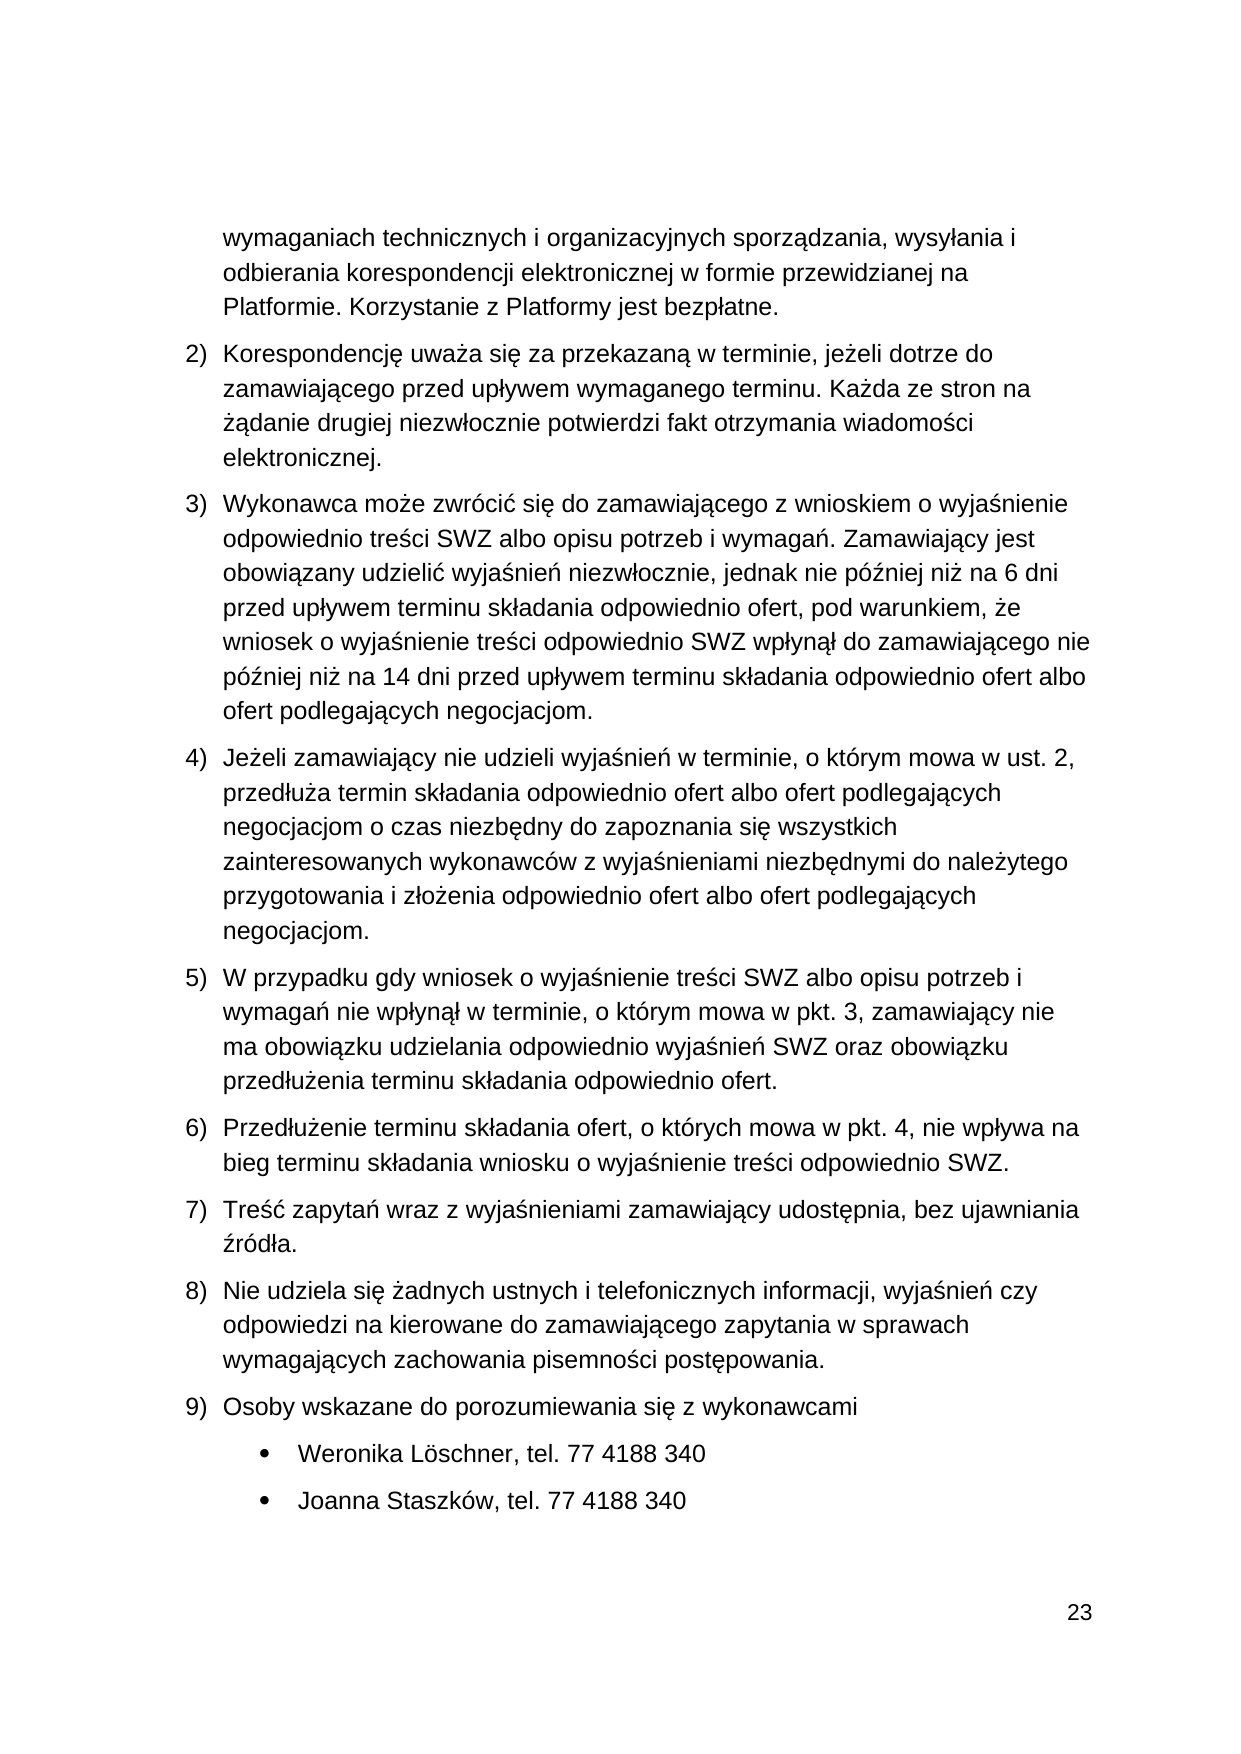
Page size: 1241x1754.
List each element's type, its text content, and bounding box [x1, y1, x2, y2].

list Weronika Löschner, tel. 77 4188 340 [260, 1439, 1092, 1468]
list Nie udziela się żadnych ustnych i telefonicznych informacji, wyjaśnień czy odpowiedzi na kierowane do zamawiającego zapytania w sprawach wymagających zachowania pisemności postępowania. [185, 1276, 1092, 1374]
list Joanna Staszków, tel. 77 4188 340 [260, 1486, 1092, 1515]
list Korespondencję uważa się za przekazaną w terminie, jeżeli dotrze do zamawiającego przed upływem wymaganego terminu. Każda ze stron na żądanie drugiej niezwłocznie potwierdzi fakt otrzymania wiadomości elektronicznej. [185, 339, 1092, 471]
list Wykonawca może zwrócić się do zamawiającego z wnioskiem o wyjaśnienie odpowiednio treści SWZ albo opisu potrzeb i wymagań. Zamawiający jest obowiązany udzielić wyjaśnień niezwłocznie, jednak nie później niż na 6 dni przed upływem terminu składania odpowiednio ofert, pod warunkiem, że wniosek o wyjaśnienie treści odpowiednio SWZ wpłynął do zamawiającego nie później niż na 14 dni przed upływem terminu składania odpowiednio ofert albo ofert podlegających negocjacjom. [185, 489, 1092, 725]
list W przypadku gdy wniosek o wyjaśnienie treści SWZ albo opisu potrzeb i wymagań nie wpłynął w terminie, o którym mowa w pkt. 3, zamawiający nie ma obowiązku udzielania odpowiednio wyjaśnień SWZ oraz obowiązku przedłużenia terminu składania odpowiednio ofert. [185, 963, 1092, 1095]
list Jeżeli zamawiający nie udzieli wyjaśnień w terminie, o którym mowa w ust. 2, przedłuża termin składania odpowiednio ofert albo ofert podlegających negocjacjom o czas niezbędny do zapoznania się wszystkich zainteresowanych wykonawców z wyjaśnieniami niezbędnymi do należytego przygotowania i złożenia odpowiednio ofert albo ofert podlegających negocjacjom. [185, 743, 1092, 944]
list Przedłużenie terminu składania ofert, o których mowa w pkt. 4, nie wpływa na bieg terminu składania wniosku o wyjaśnienie treści odpowiednio SWZ. [185, 1113, 1092, 1176]
list Osoby wskazane do porozumiewania się z wykonawcami [185, 1392, 1092, 1421]
list Treść zapytań wraz z wyjaśnieniami zamawiający udostępnia, bez ujawniania źródła. [185, 1194, 1092, 1258]
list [185, 223, 1092, 321]
